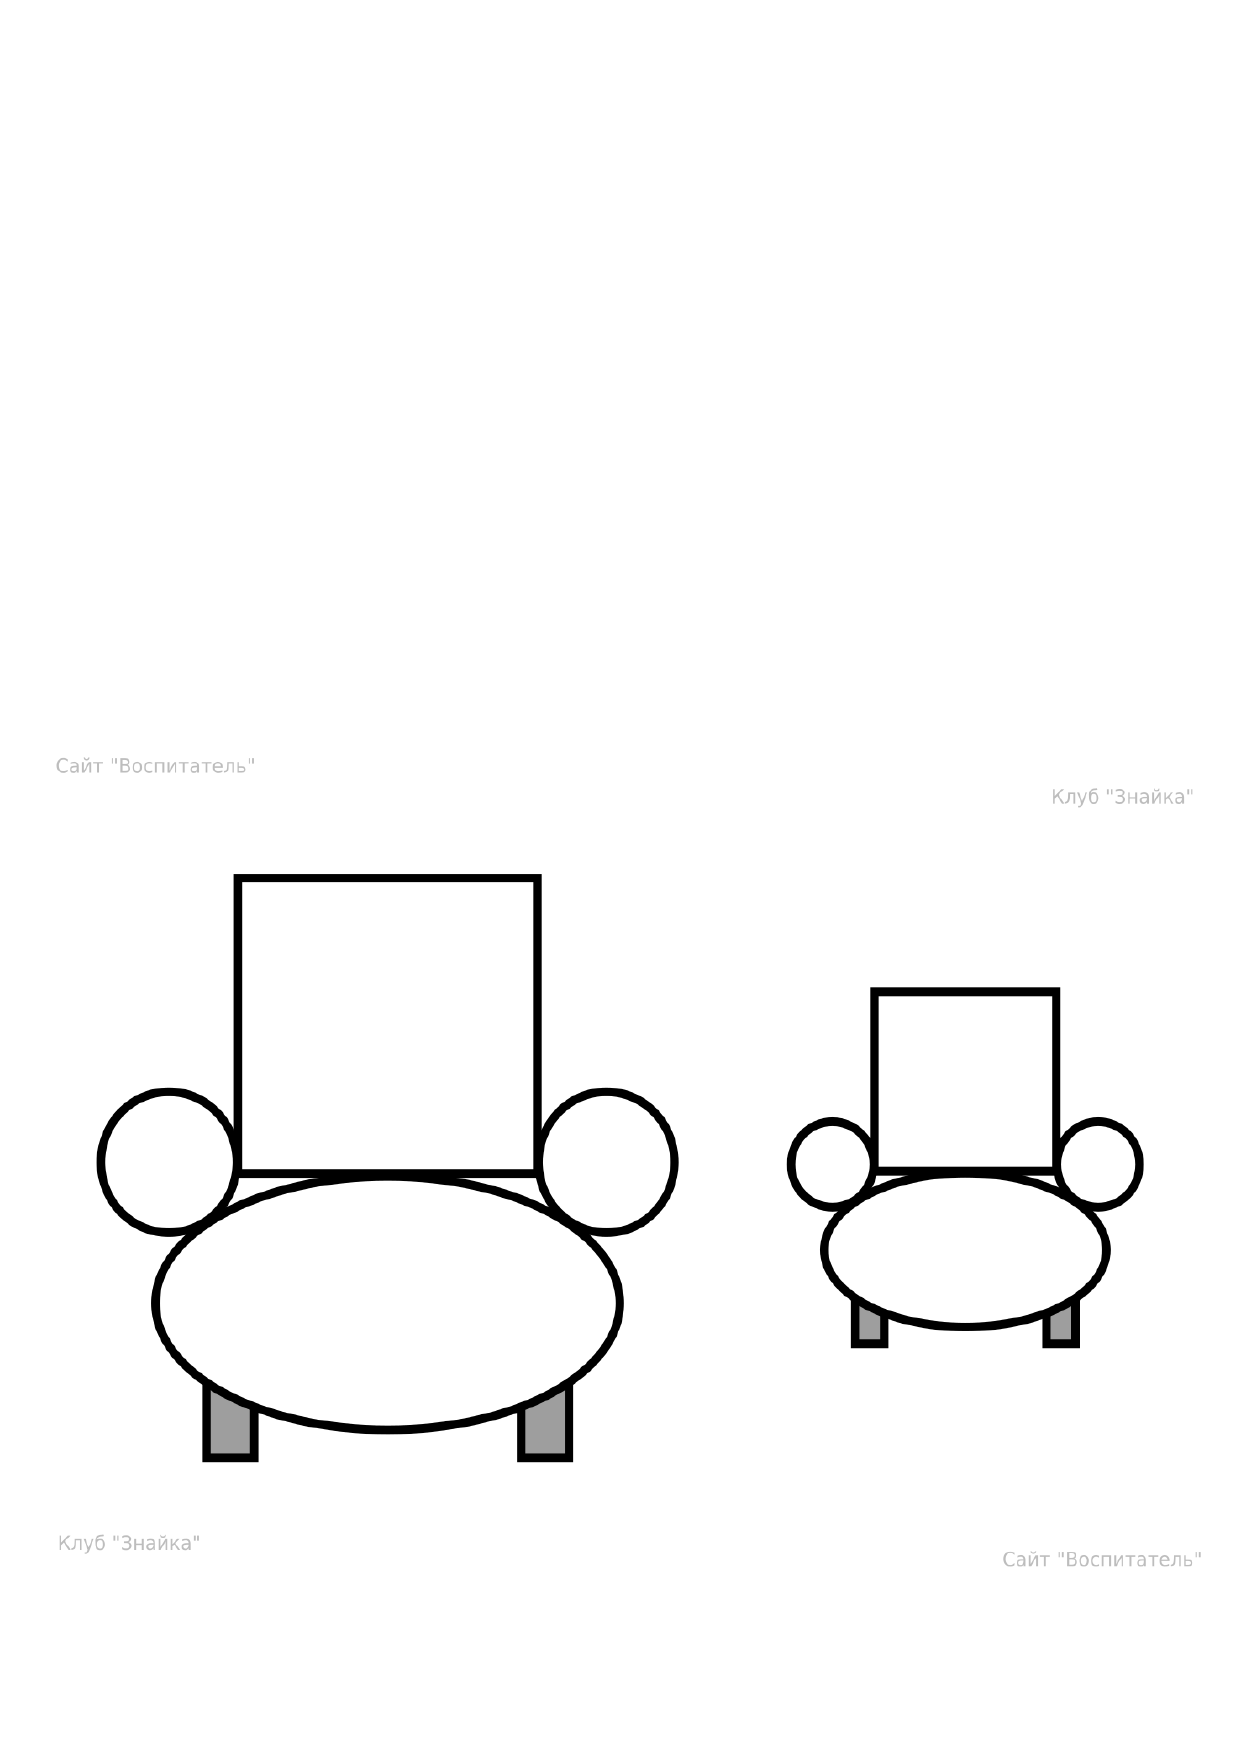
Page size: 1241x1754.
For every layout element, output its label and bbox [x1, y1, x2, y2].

picture [18, 722, 1223, 1582]
